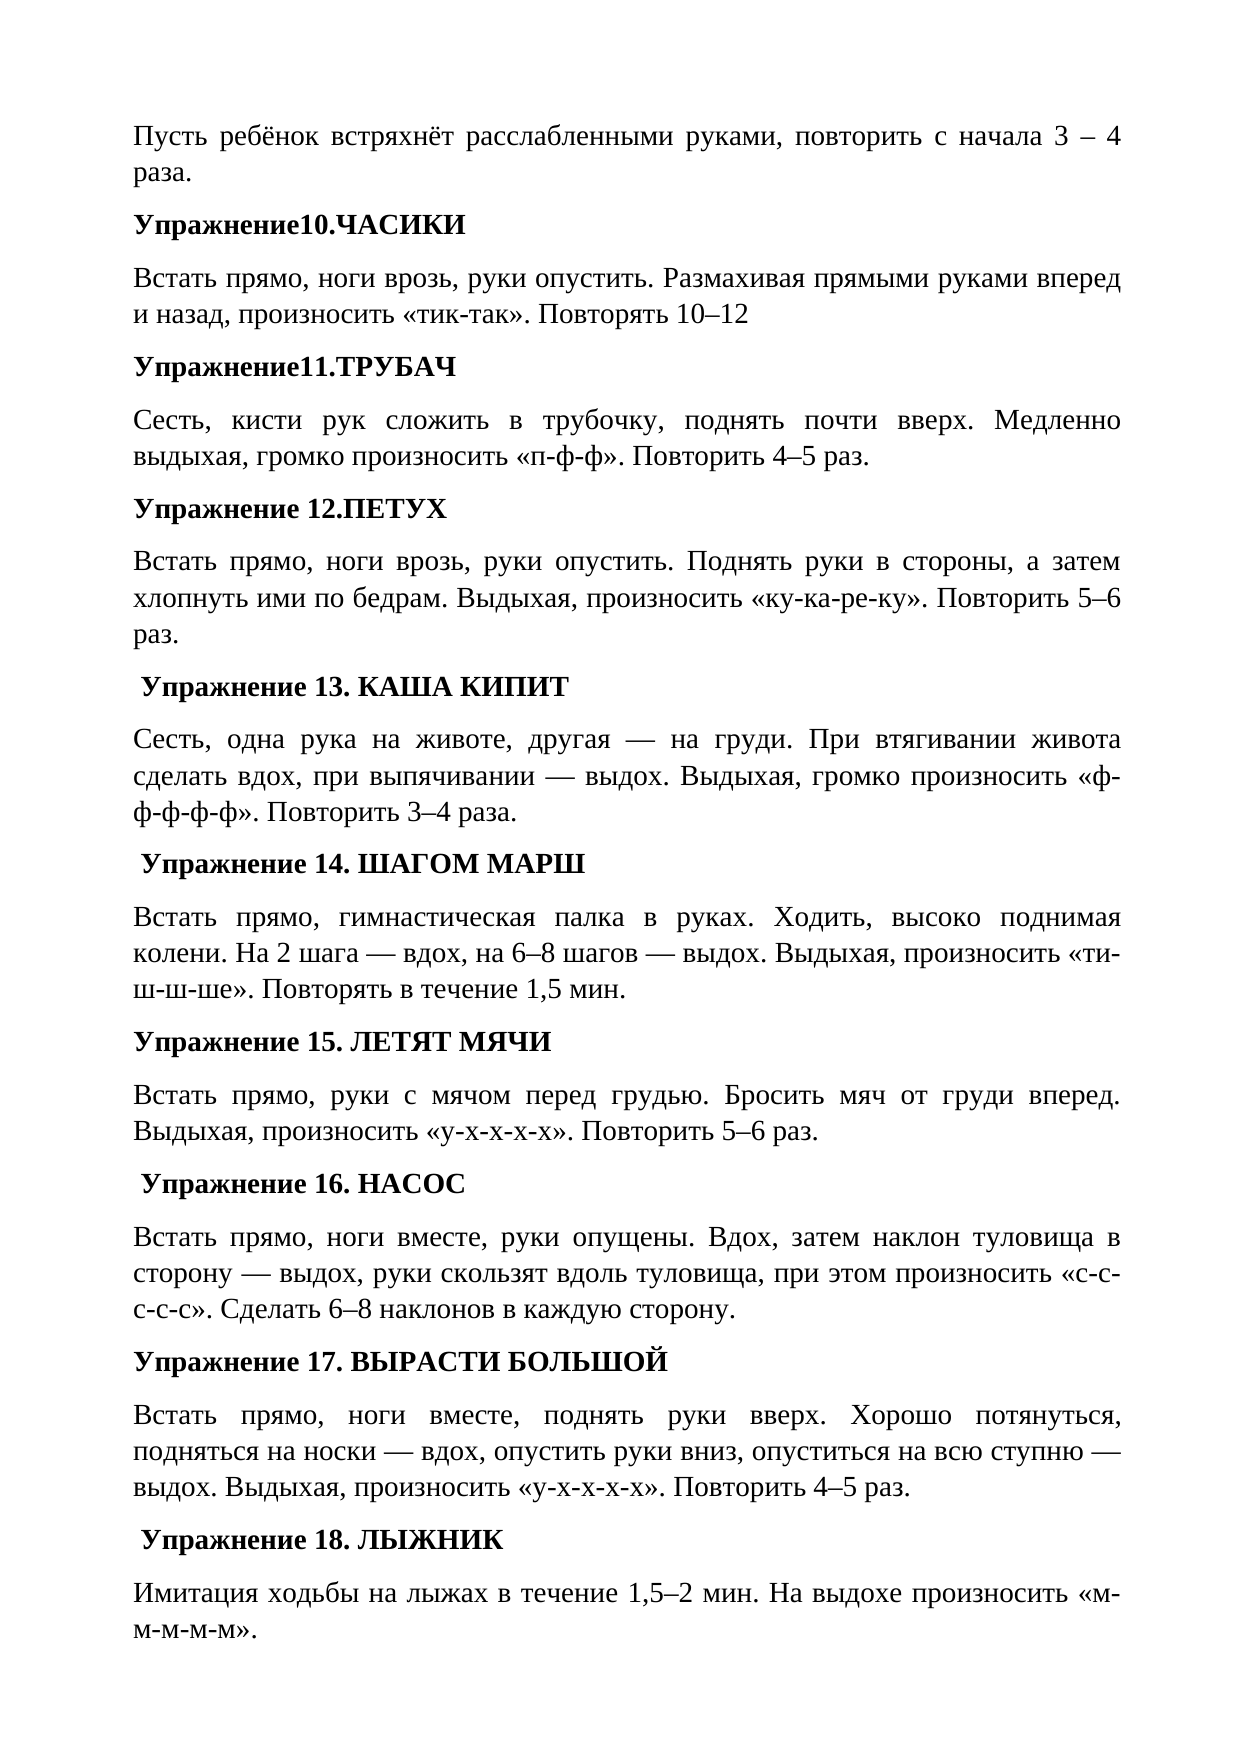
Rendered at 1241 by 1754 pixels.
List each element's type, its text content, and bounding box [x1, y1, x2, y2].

text Встать прямо, гимнастическая палка в руках. Ходить, высоко поднимая колени. На 2 шага — вдох, на 6–8 шагов — выдох. Выдыхая, произносить «ти-ш-ш-ше». Повторять в течение 1,5 мин. [133, 899, 1122, 1005]
text Встать прямо, ноги врозь, руки опустить. Размахивая прямыми руками вперед и назад, произносить «тик-так». Повторять 10–12 [133, 260, 1122, 330]
text Встать прямо, ноги врозь, руки опустить. Поднять руки в стороны, а затем хлопнуть ими по бедрам. Выдыхая, произносить «ку-ка-ре-ку». Повторить 5–6 раз. [133, 543, 1122, 649]
text Встать прямо, ноги вместе, поднять руки вверх. Хорошо потянуться, подняться на носки — вдох, опустить руки вниз, опуститься на всю ступню — выдох. Выдыхая, произносить «у-х-х-х-х». Повторить 4–5 раз. [133, 1397, 1122, 1503]
text Упражнение 17. ВЫРАСТИ БОЛЬШОЙ [133, 1344, 1122, 1378]
text Упражнение 15. ЛЕТЯТ МЯЧИ [133, 1024, 1122, 1058]
text Упражнение11.ТРУБАЧ [133, 349, 1122, 382]
text Сесть, кисти рук сложить в трубочку, поднять почти вверх. Медленно выдыхая, громко произносить «п-ф-ф». Повторить 4–5 раз. [133, 402, 1122, 471]
text Имитация ходьбы на лыжах в течение 1,5–2 мин. На выдохе произносить «м-м-м-м-м». [133, 1575, 1122, 1644]
text Упражнение 12.ПЕТУХ [133, 491, 1122, 524]
text Сесть, одна рука на животе, другая — на груди. При втягивании живота сделать вдох, при выпячивании — выдох. Выдыхая, громко произносить «ф-ф-ф-ф-ф». Повторить 3–4 раза. [133, 721, 1122, 827]
text Встать прямо, руки с мячом перед грудью. Бросить мяч от груди вперед. Выдыхая, произносить «у-х-х-х-х». Повторить 5–6 раз. [133, 1077, 1122, 1147]
text Пусть ребёнок встряхнёт расслабленными руками, повторить с начала 3 – 4 раза. [133, 118, 1122, 188]
text Упражнение10.ЧАСИКИ [133, 207, 1122, 241]
text Встать прямо, ноги вместе, руки опущены. Вдох, затем наклон туловища в сторону — выдох, руки скользят вдоль туловища, при этом произносить «с-с-с-с-с». Сделать 6–8 наклонов в каждую сторону. [133, 1219, 1122, 1325]
text Упражнение 13. КАША КИПИТ [133, 669, 1122, 702]
text Упражнение 18. ЛЫЖНИК [133, 1522, 1122, 1556]
text Упражнение 16. НАСОС [133, 1166, 1122, 1200]
text Упражнение 14. ШАГОМ МАРШ [133, 847, 1122, 880]
